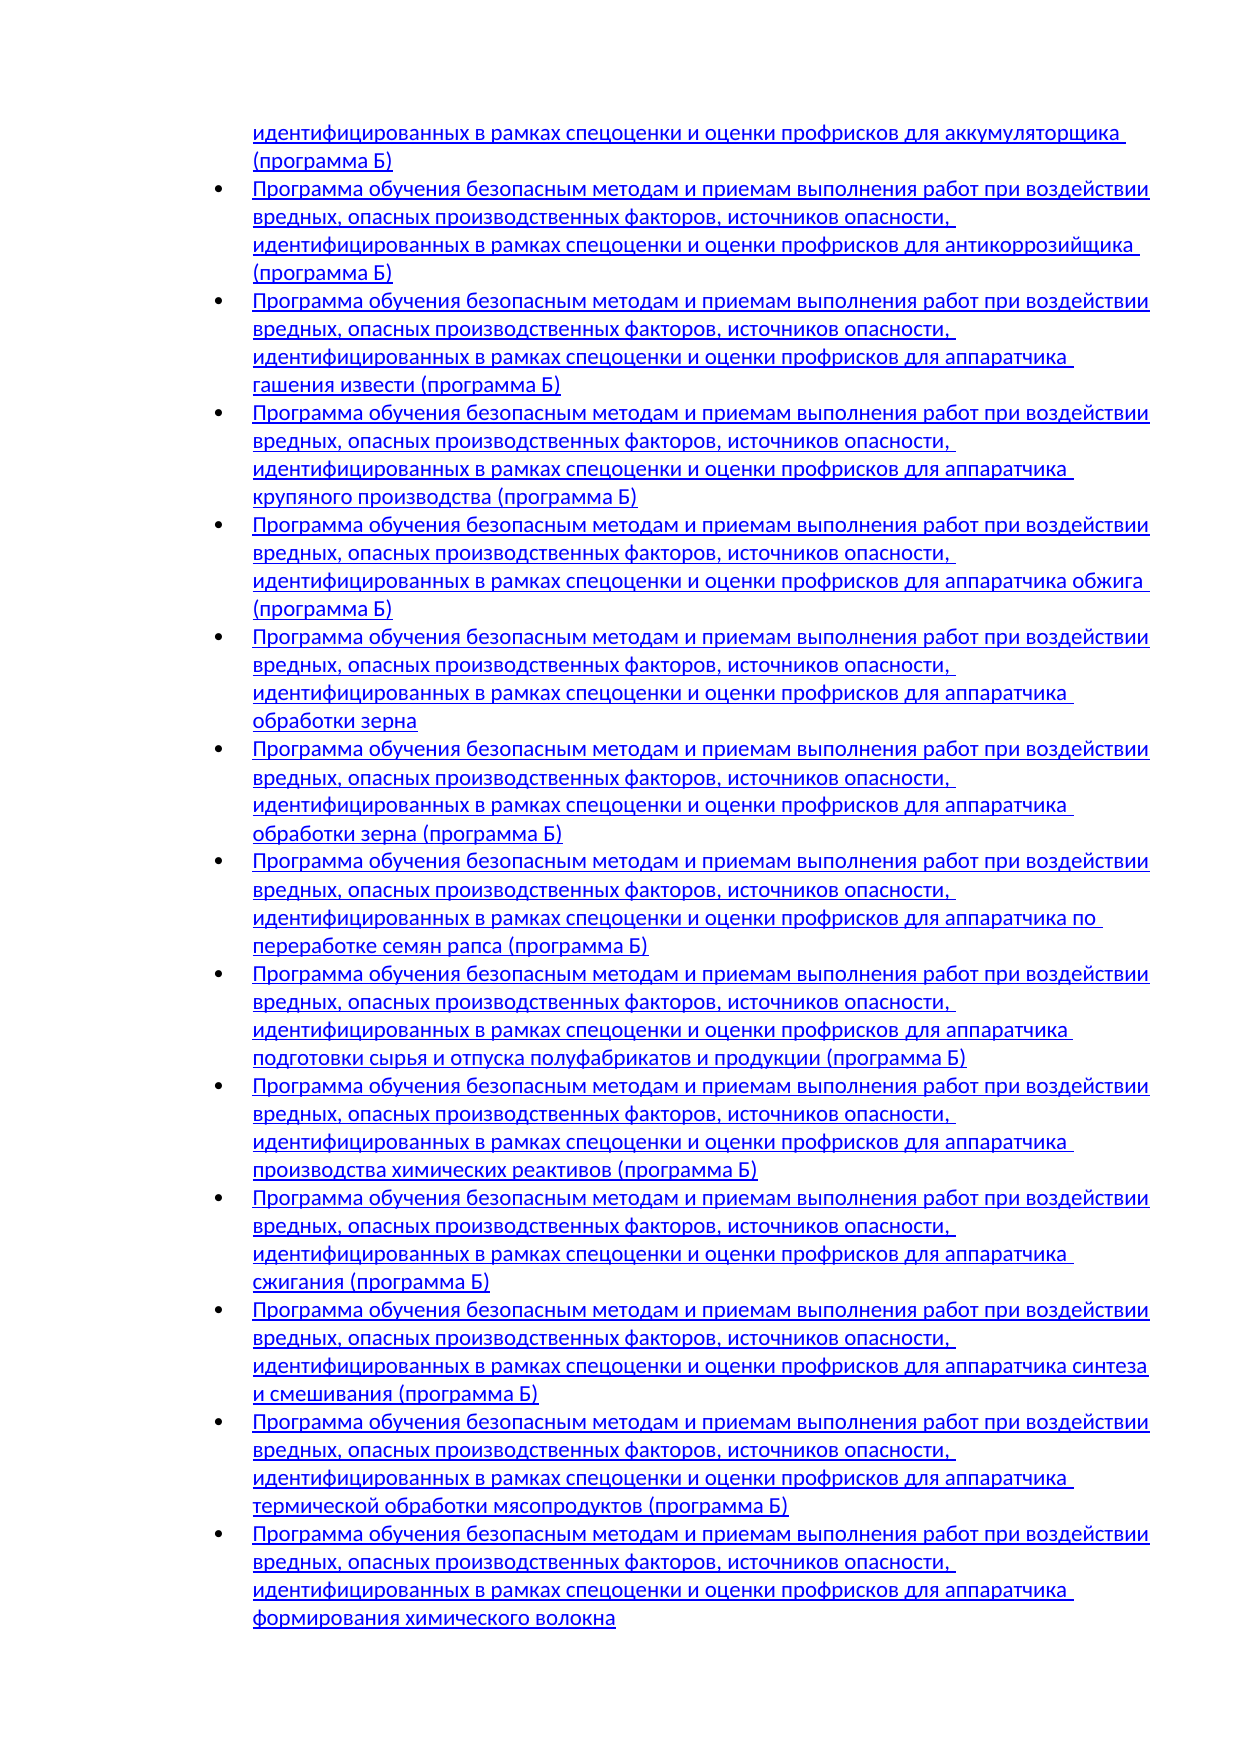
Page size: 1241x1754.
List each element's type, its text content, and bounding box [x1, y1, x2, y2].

list Программа обучения безопасным методам и приемам выполнения работ при воздействии вредных, опасных производственных факторов, источников опасности, идентифицированных в рамках спецоценки и оценки профрисков для аппаратчика обработки зерна (программа Б) [215, 734, 1152, 847]
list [215, 118, 1152, 174]
list Программа обучения безопасным методам и приемам выполнения работ при воздействии вредных, опасных производственных факторов, источников опасности, идентифицированных в рамках спецоценки и оценки профрисков для аппаратчика термической обработки мясопродуктов (программа Б) [215, 1407, 1152, 1519]
list Программа обучения безопасным методам и приемам выполнения работ при воздействии вредных, опасных производственных факторов, источников опасности, идентифицированных в рамках спецоценки и оценки профрисков для аппаратчика производства химических реактивов (программа Б) [215, 1071, 1152, 1183]
list Программа обучения безопасным методам и приемам выполнения работ при воздействии вредных, опасных производственных факторов, источников опасности, идентифицированных в рамках спецоценки и оценки профрисков для аппаратчика по переработке семян рапса (программа Б) [215, 847, 1152, 959]
list Программа обучения безопасным методам и приемам выполнения работ при воздействии вредных, опасных производственных факторов, источников опасности, идентифицированных в рамках спецоценки и оценки профрисков для аппаратчика обжига (программа Б) [215, 510, 1152, 622]
list Программа обучения безопасным методам и приемам выполнения работ при воздействии вредных, опасных производственных факторов, источников опасности, идентифицированных в рамках спецоценки и оценки профрисков для антикоррозийщика (программа Б) [215, 174, 1152, 286]
list Программа обучения безопасным методам и приемам выполнения работ при воздействии вредных, опасных производственных факторов, источников опасности, идентифицированных в рамках спецоценки и оценки профрисков для аппаратчика сжигания (программа Б) [215, 1183, 1152, 1295]
list Программа обучения безопасным методам и приемам выполнения работ при воздействии вредных, опасных производственных факторов, источников опасности, идентифицированных в рамках спецоценки и оценки профрисков для аппаратчика синтеза и смешивания (программа Б) [215, 1295, 1152, 1407]
list Программа обучения безопасным методам и приемам выполнения работ при воздействии вредных, опасных производственных факторов, источников опасности, идентифицированных в рамках спецоценки и оценки профрисков для аппаратчика гашения извести (программа Б) [215, 286, 1152, 398]
list Программа обучения безопасным методам и приемам выполнения работ при воздействии вредных, опасных производственных факторов, источников опасности, идентифицированных в рамках спецоценки и оценки профрисков для аппаратчика обработки зерна [215, 622, 1152, 734]
list Программа обучения безопасным методам и приемам выполнения работ при воздействии вредных, опасных производственных факторов, источников опасности, идентифицированных в рамках спецоценки и оценки профрисков для аппаратчика формирования химического волокна [215, 1519, 1152, 1631]
list Программа обучения безопасным методам и приемам выполнения работ при воздействии вредных, опасных производственных факторов, источников опасности, идентифицированных в рамках спецоценки и оценки профрисков для аппаратчика крупяного производства (программа Б) [215, 398, 1152, 510]
list Программа обучения безопасным методам и приемам выполнения работ при воздействии вредных, опасных производственных факторов, источников опасности, идентифицированных в рамках спецоценки и оценки профрисков для аппаратчика подготовки сырья и отпуска полуфабрикатов и продукции (программа Б) [215, 959, 1152, 1071]
